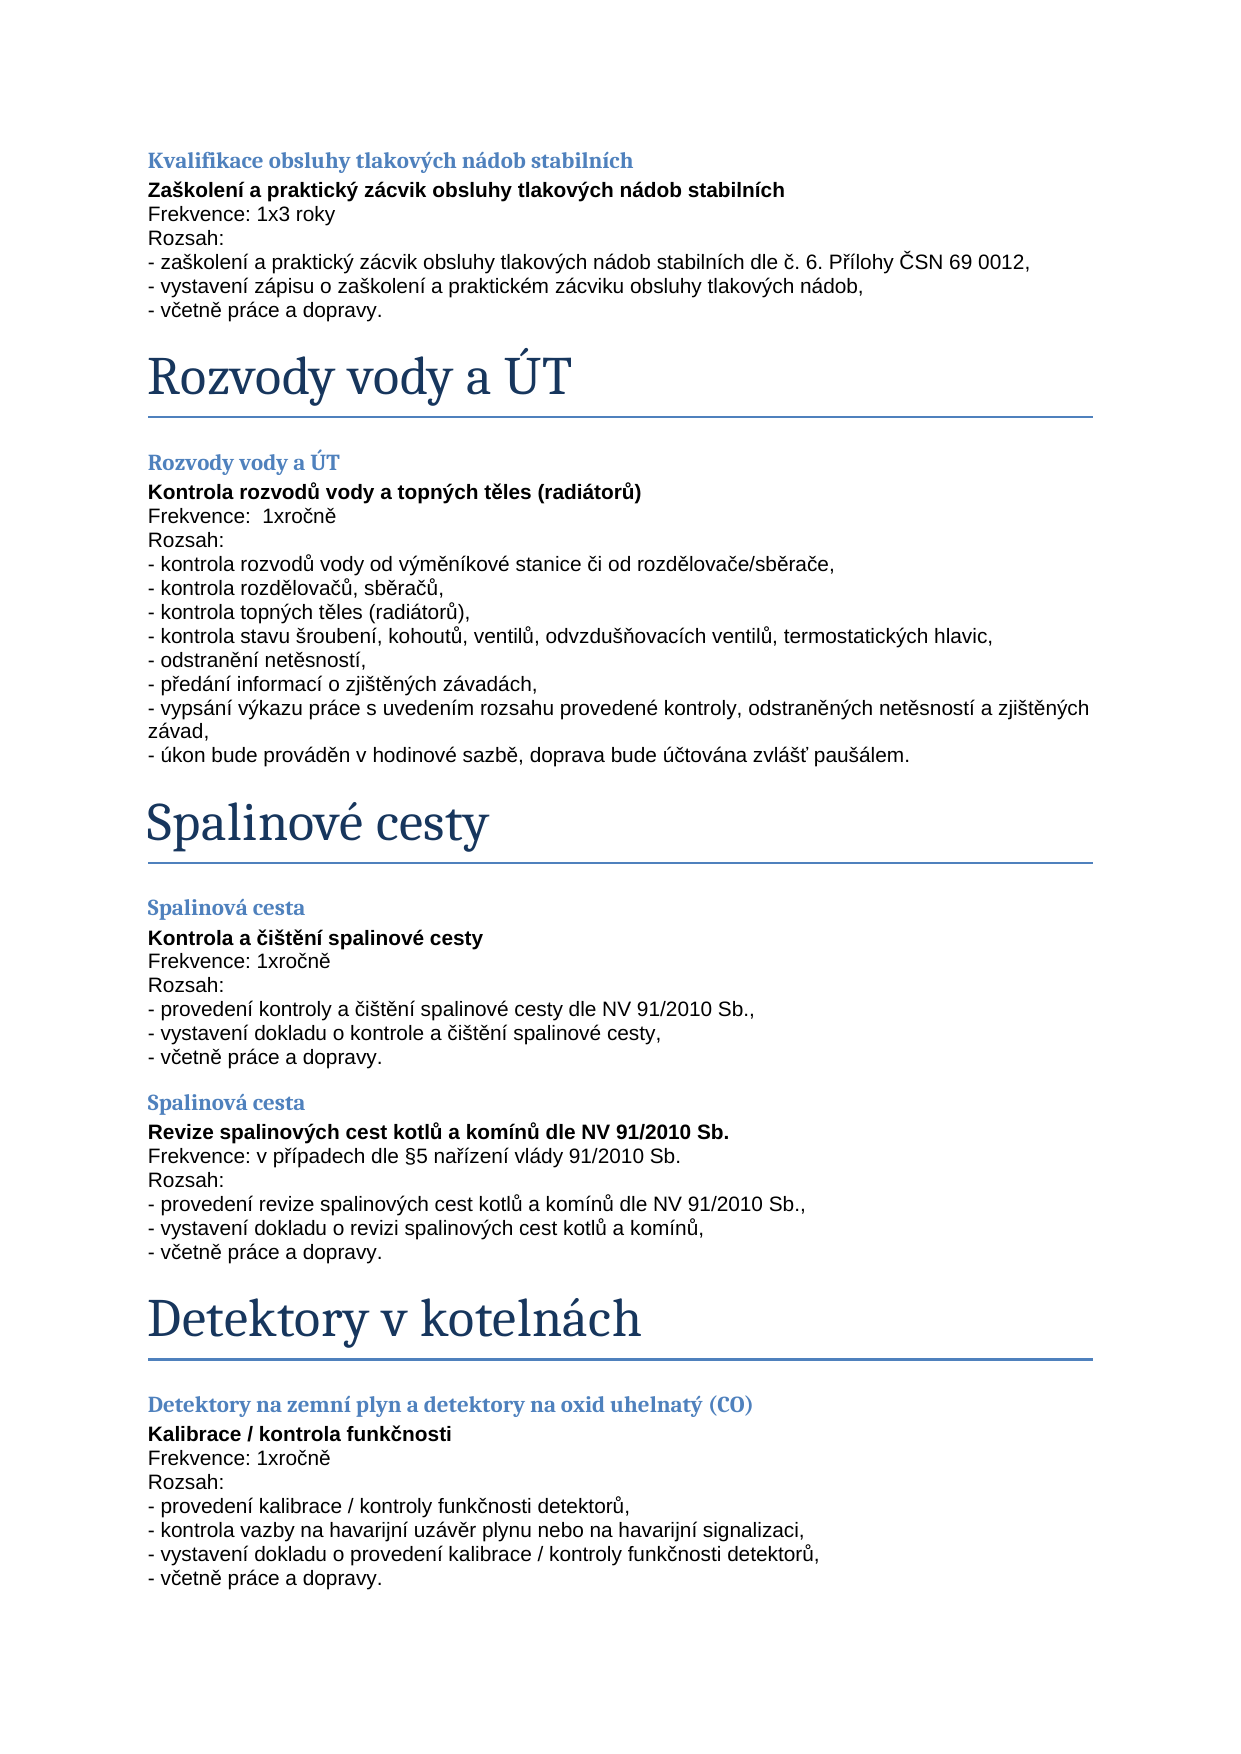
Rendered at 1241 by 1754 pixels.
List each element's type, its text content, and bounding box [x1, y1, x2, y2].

text Frekvence: 1x3 roky [148, 202, 1093, 226]
text - včetně práce a dopravy. [148, 1240, 1093, 1264]
text - včetně práce a dopravy. [148, 1045, 1093, 1069]
title Detektory v kotelnách [148, 1288, 1093, 1358]
text Frekvence: 1xročně [148, 1446, 1093, 1470]
subtitle Rozvody vody a ÚT [148, 449, 1093, 476]
text - zaškolení a praktický zácvik obsluhy tlakových nádob stabilních dle č. 6. Přílohy ČSN 69 0012, [148, 250, 1093, 274]
subtitle Spalinová cesta [148, 895, 1093, 921]
text Kalibrace / kontrola funkčnosti [148, 1422, 1093, 1446]
text Kontrola a čištění spalinové cesty [148, 925, 1093, 949]
text Rozsah: [148, 528, 1093, 552]
text Frekvence: v případech dle §5 nařízení vlády 91/2010 Sb. [148, 1144, 1093, 1168]
text - vystavení dokladu o provedení kalibrace / kontroly funkčnosti detektorů, [148, 1542, 1093, 1566]
text - vypsání výkazu práce s uvedením rozsahu provedené kontroly, odstraněných netěsností a zjištěných závad, [148, 695, 1093, 743]
title Rozvody vody a ÚT [148, 346, 1093, 416]
text - provedení kalibrace / kontroly funkčnosti detektorů, [148, 1494, 1093, 1518]
text Rozsah: [148, 973, 1093, 997]
text Kontrola rozvodů vody a topných těles (radiátorů) [148, 480, 1093, 504]
text - předání informací o zjištěných závadách, [148, 671, 1093, 695]
text - kontrola vazby na havarijní uzávěr plynu nebo na havarijní signalizaci, [148, 1518, 1093, 1542]
text - kontrola rozdělovačů, sběračů, [148, 576, 1093, 599]
text - provedení kontroly a čištění spalinové cesty dle NV 91/2010 Sb., [148, 997, 1093, 1021]
subtitle Spalinová cesta [148, 1090, 1093, 1116]
text Rozsah: [148, 1168, 1093, 1192]
subtitle Detektory na zemní plyn a detektory na oxid uhelnatý (CO) [148, 1392, 1093, 1418]
text - kontrola stavu šroubení, kohoutů, ventilů, odvzdušňovacích ventilů, termostatických hlavic, [148, 623, 1093, 647]
text Rozsah: [148, 1470, 1093, 1494]
text - vystavení dokladu o revizi spalinových cest kotlů a komínů, [148, 1216, 1093, 1240]
text Revize spalinových cest kotlů a komínů dle NV 91/2010 Sb. [148, 1120, 1093, 1144]
text Zaškolení a praktický zácvik obsluhy tlakových nádob stabilních [148, 178, 1093, 202]
text Rozsah: [148, 226, 1093, 250]
text - odstranění netěsností, [148, 647, 1093, 671]
text - včetně práce a dopravy. [148, 1566, 1093, 1590]
text - včetně práce a dopravy. [148, 298, 1093, 322]
text - úkon bude prováděn v hodinové sazbě, doprava bude účtována zvlášť paušálem. [148, 743, 1093, 767]
text - kontrola rozvodů vody od výměníkové stanice či od rozdělovače/sběrače, [148, 552, 1093, 576]
text Frekvence: 1xročně [148, 504, 1093, 528]
text - vystavení zápisu o zaškolení a praktickém zácviku obsluhy tlakových nádob, [148, 274, 1093, 298]
text - kontrola topných těles (radiátorů), [148, 599, 1093, 623]
text - vystavení dokladu o kontrole a čištění spalinové cesty, [148, 1021, 1093, 1045]
subtitle Kvalifikace obsluhy tlakových nádob stabilních [148, 148, 1093, 174]
text - provedení revize spalinových cest kotlů a komínů dle NV 91/2010 Sb., [148, 1192, 1093, 1216]
text Frekvence: 1xročně [148, 949, 1093, 973]
title Spalinové cesty [148, 791, 1093, 862]
